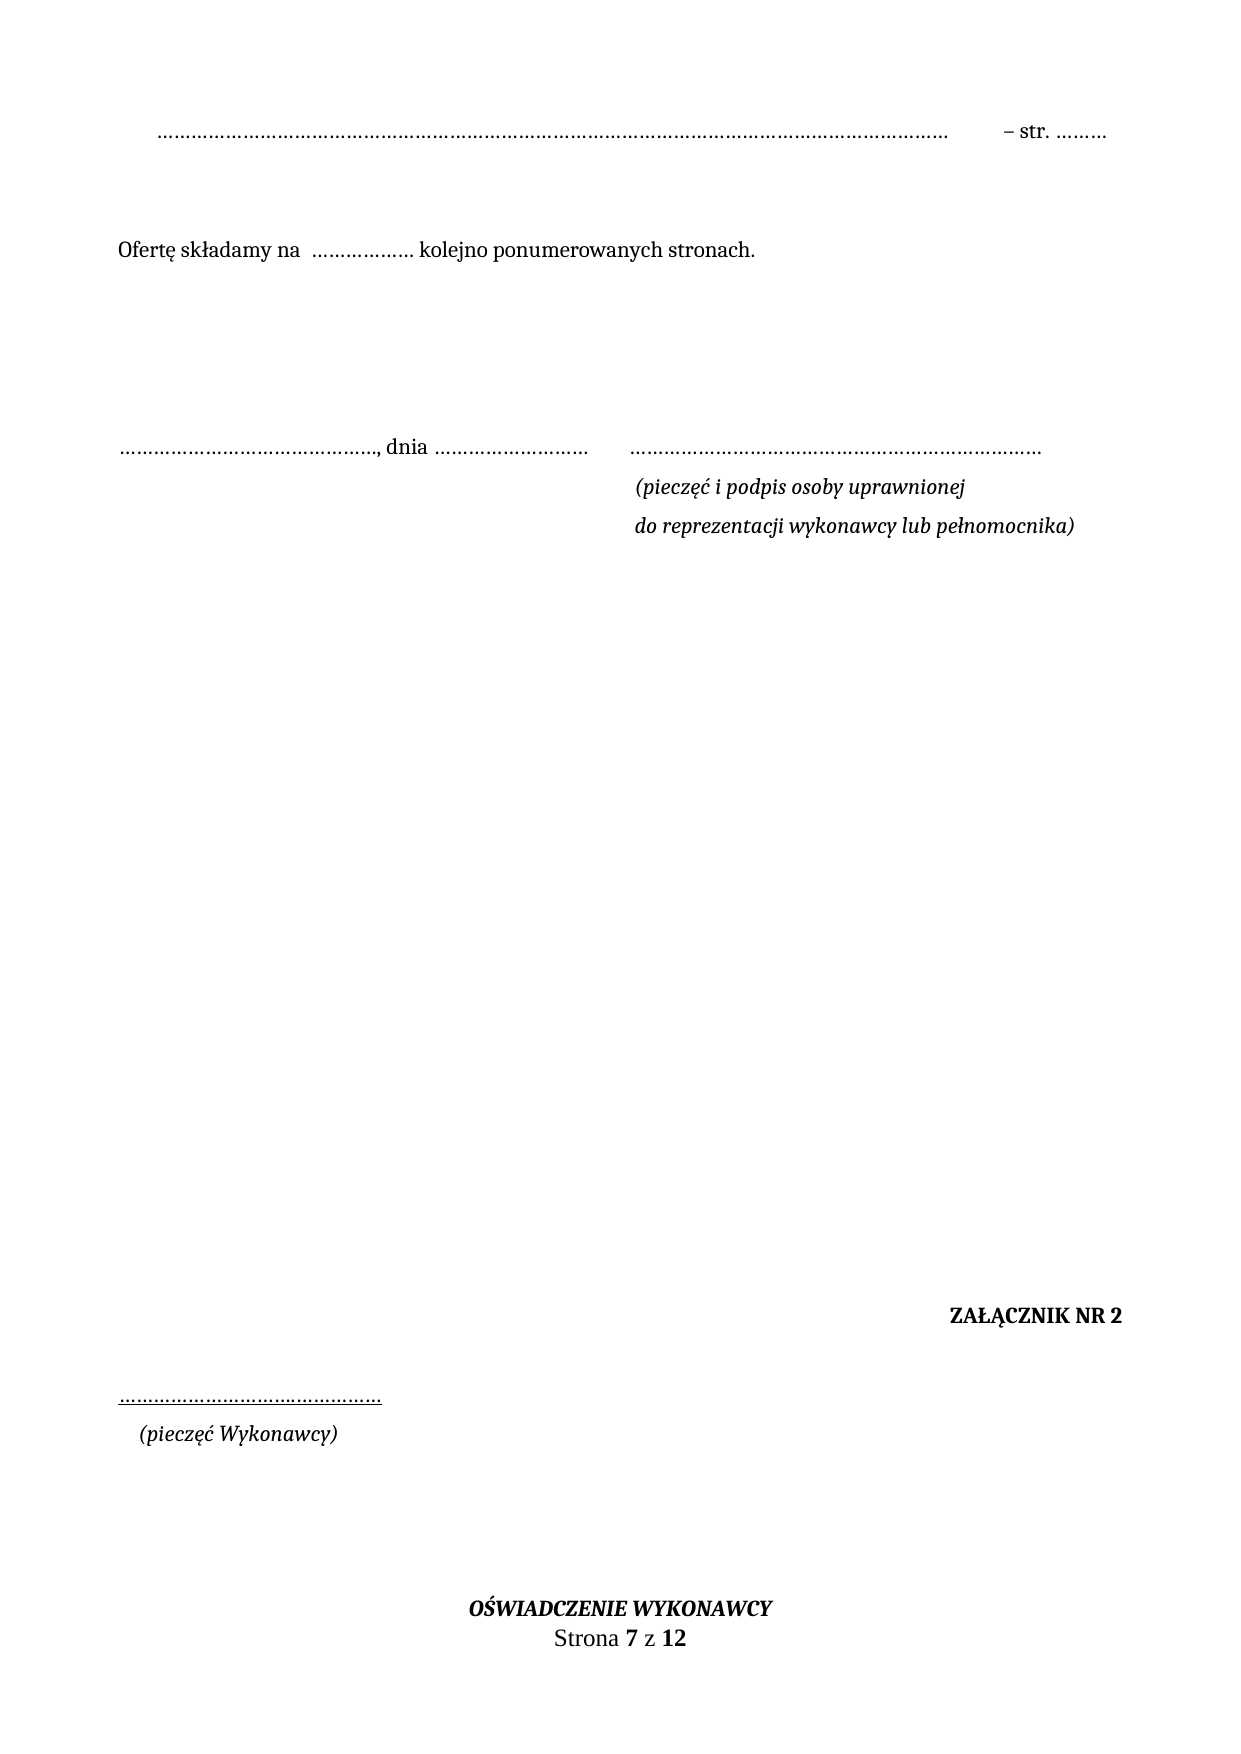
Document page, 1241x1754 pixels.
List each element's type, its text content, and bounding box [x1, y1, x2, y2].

text Ofertę składamy na ……………… kolejno ponumerowanych stronach. [118, 237, 1122, 263]
title ZAŁĄCZNIK NR 2 [708, 1302, 1122, 1329]
text (pieczęć i podpis osoby uprawnionej [634, 473, 1122, 500]
text ………………………….…………… [118, 1381, 1122, 1408]
text ………………………………………, dnia ……………………… ……………………………………………………………… [118, 434, 1122, 460]
text (pieczęć Wykonawcy) [118, 1421, 1122, 1447]
text do reprezentacji wykonawcy lub pełnomocnika) [634, 513, 1122, 539]
text OŚWIADCZENIE WYKONAWCY [118, 1596, 1122, 1622]
list ………………………………………………………………………………………………………………………… – str. ……… [156, 118, 1122, 144]
